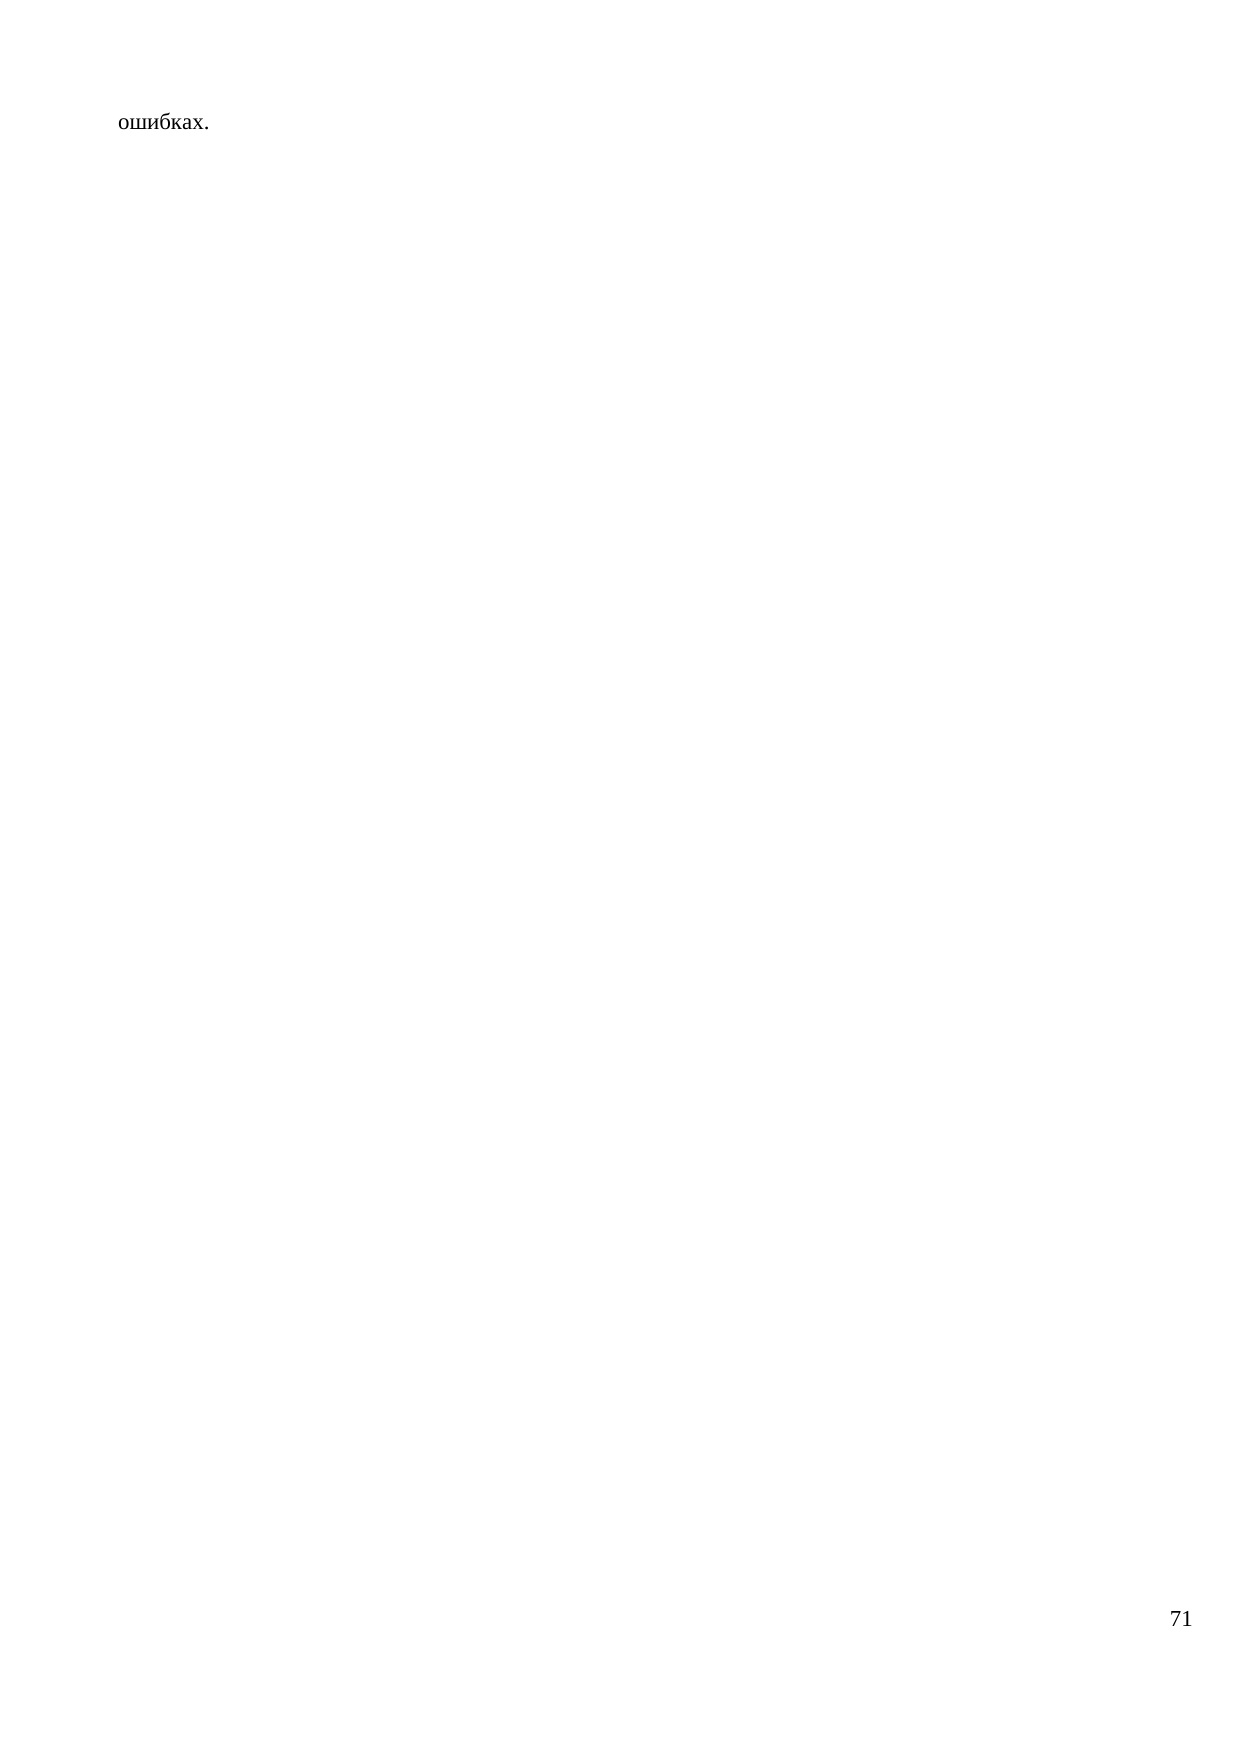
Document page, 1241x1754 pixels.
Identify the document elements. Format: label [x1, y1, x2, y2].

text [118, 108, 1182, 134]
